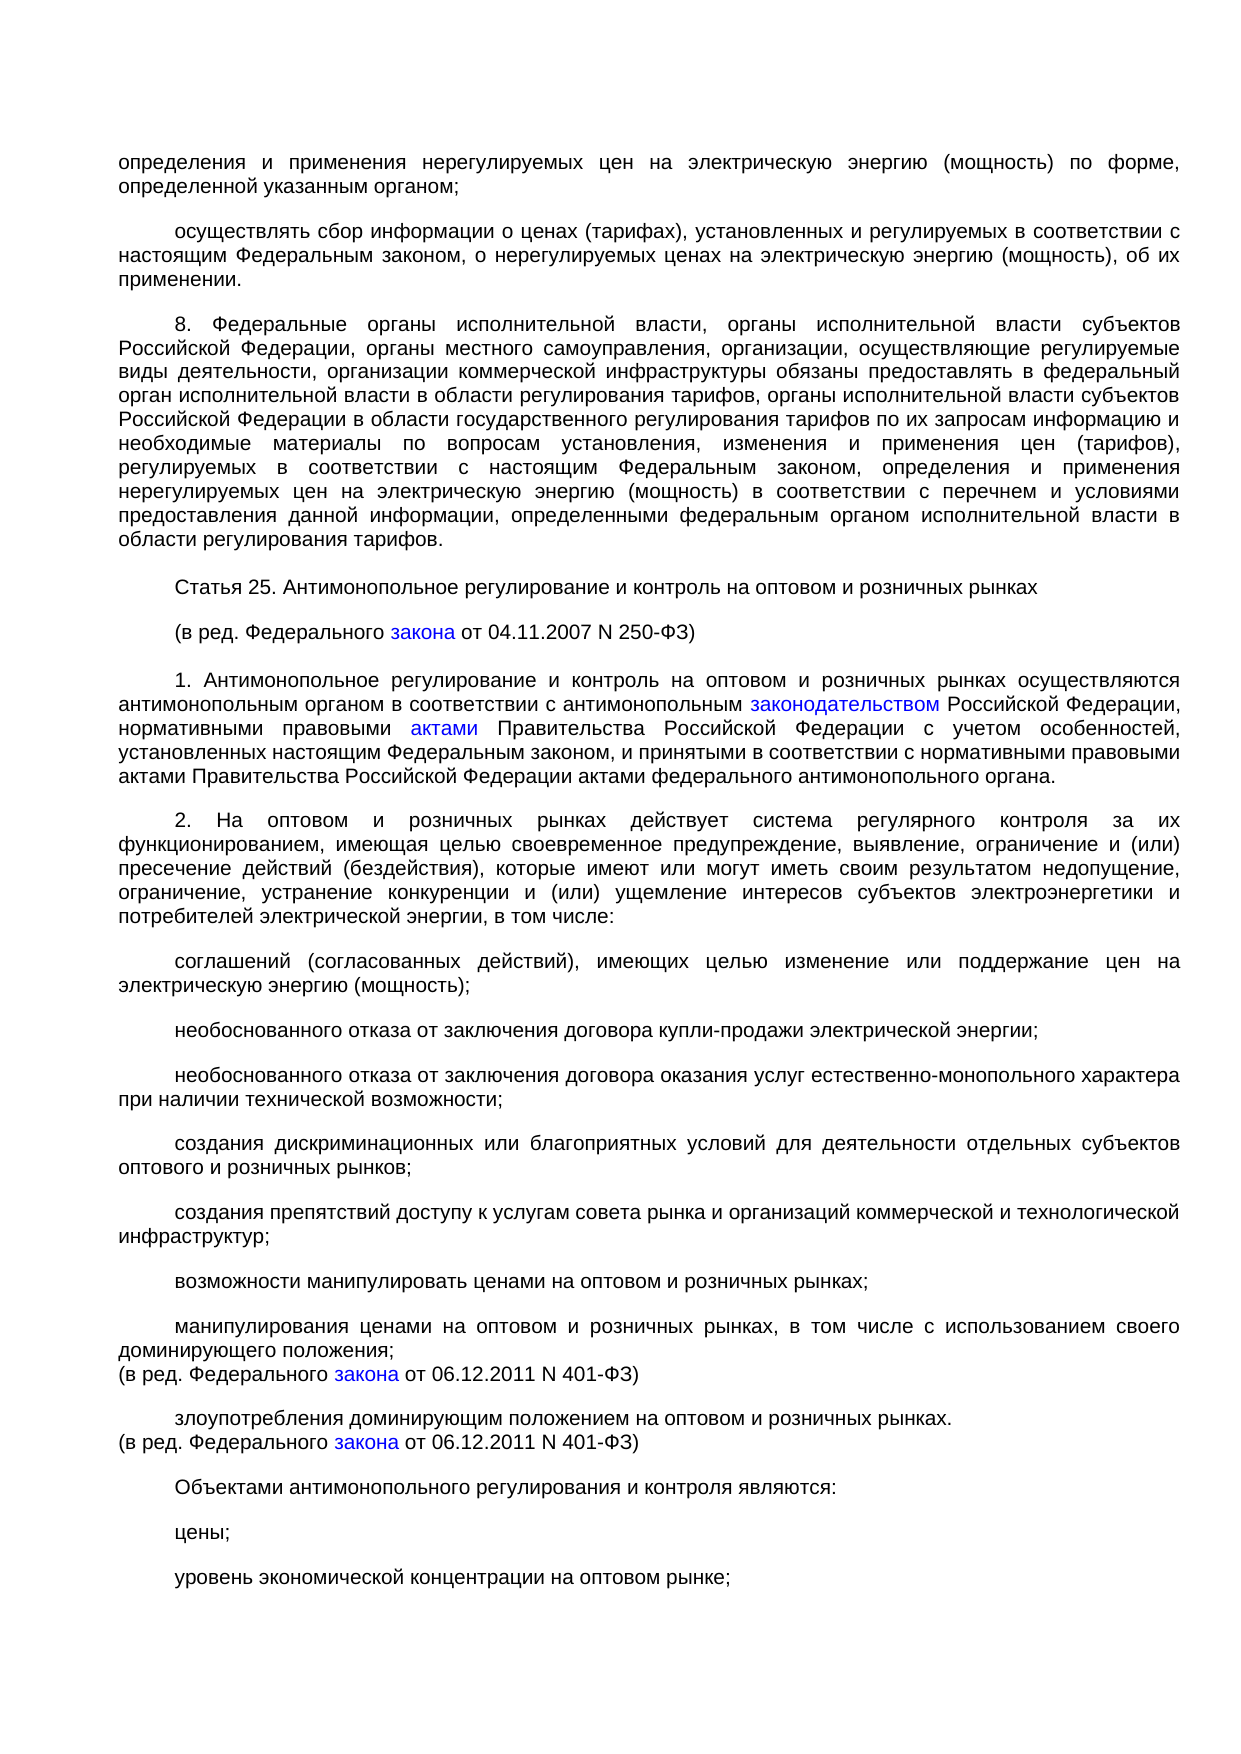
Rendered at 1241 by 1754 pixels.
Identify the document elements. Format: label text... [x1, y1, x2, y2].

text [118, 150, 1181, 198]
text соглашений (согласованных действий), имеющих целью изменение или поддержание цен на электрическую энергию (мощность); [118, 949, 1181, 997]
text (в ред. Федерального закона от 06.12.2011 N 401-ФЗ) [118, 1430, 1181, 1454]
text цены; [118, 1520, 1181, 1544]
text 2. На оптовом и розничных рынках действует система регулярного контроля за их функционированием, имеющая целью своевременное предупреждение, выявление, ограничение и (или) пресечение действий (бездействия), которые имеют или могут иметь своим результатом недопущение, ограничение, устранение конкуренции и (или) ущемление интересов субъектов электроэнергетики и потребителей электрической энергии, в том числе: [118, 808, 1181, 928]
text манипулирования ценами на оптовом и розничных рынках, в том числе с использованием своего доминирующего положения; [118, 1313, 1181, 1361]
text создания препятствий доступу к услугам совета рынка и организаций коммерческой и технологической инфраструктур; [118, 1200, 1181, 1248]
text создания дискриминационных или благоприятных условий для деятельности отдельных субъектов оптового и розничных рынков; [118, 1131, 1181, 1179]
text необоснованного отказа от заключения договора оказания услуг естественно-монопольного характера при наличии технической возможности; [118, 1062, 1181, 1110]
text (в ред. Федерального закона от 04.11.2007 N 250-ФЗ) [118, 620, 1181, 644]
text злоупотребления доминирующим положением на оптовом и розничных рынках. [118, 1406, 1181, 1430]
text уровень экономической концентрации на оптовом рынке; [118, 1564, 1181, 1588]
text Объектами антимонопольного регулирования и контроля являются: [118, 1475, 1181, 1499]
text необоснованного отказа от заключения договора купли-продажи электрической энергии; [118, 1018, 1181, 1042]
text возможности манипулировать ценами на оптовом и розничных рынках; [118, 1269, 1181, 1293]
text 8. Федеральные органы исполнительной власти, органы исполнительной власти субъектов Российской Федерации, органы местного самоуправления, организации, осуществляющие регулируемые виды деятельности, организации коммерческой инфраструктуры обязаны предоставлять в федеральный орган исполнительной власти в области регулирования тарифов, органы исполнительной власти субъектов Российской Федерации в области государственного регулирования тарифов по их запросам информацию и необходимые материалы по вопросам установления, изменения и применения цен (тарифов), регулируемых в соответствии с настоящим Федеральным законом, определения и применения нерегулируемых цен на электрическую энергию (мощность) в соответствии с перечнем и условиями предоставления данной информации, определенными федеральным органом исполнительной власти в области регулирования тарифов. [118, 311, 1181, 551]
text (в ред. Федерального закона от 06.12.2011 N 401-ФЗ) [118, 1361, 1181, 1385]
text 1. Антимонопольное регулирование и контроль на оптовом и розничных рынках осуществляются антимонопольным органом в соответствии с антимонопольным законодательством Российской Федерации, нормативными правовыми актами Правительства Российской Федерации с учетом особенностей, установленных настоящим Федеральным законом, и принятыми в соответствии с нормативными правовыми актами Правительства Российской Федерации актами федерального антимонопольного органа. [118, 668, 1181, 787]
text Статья 25. Антимонопольное регулирование и контроль на оптовом и розничных рынках [118, 575, 1181, 599]
